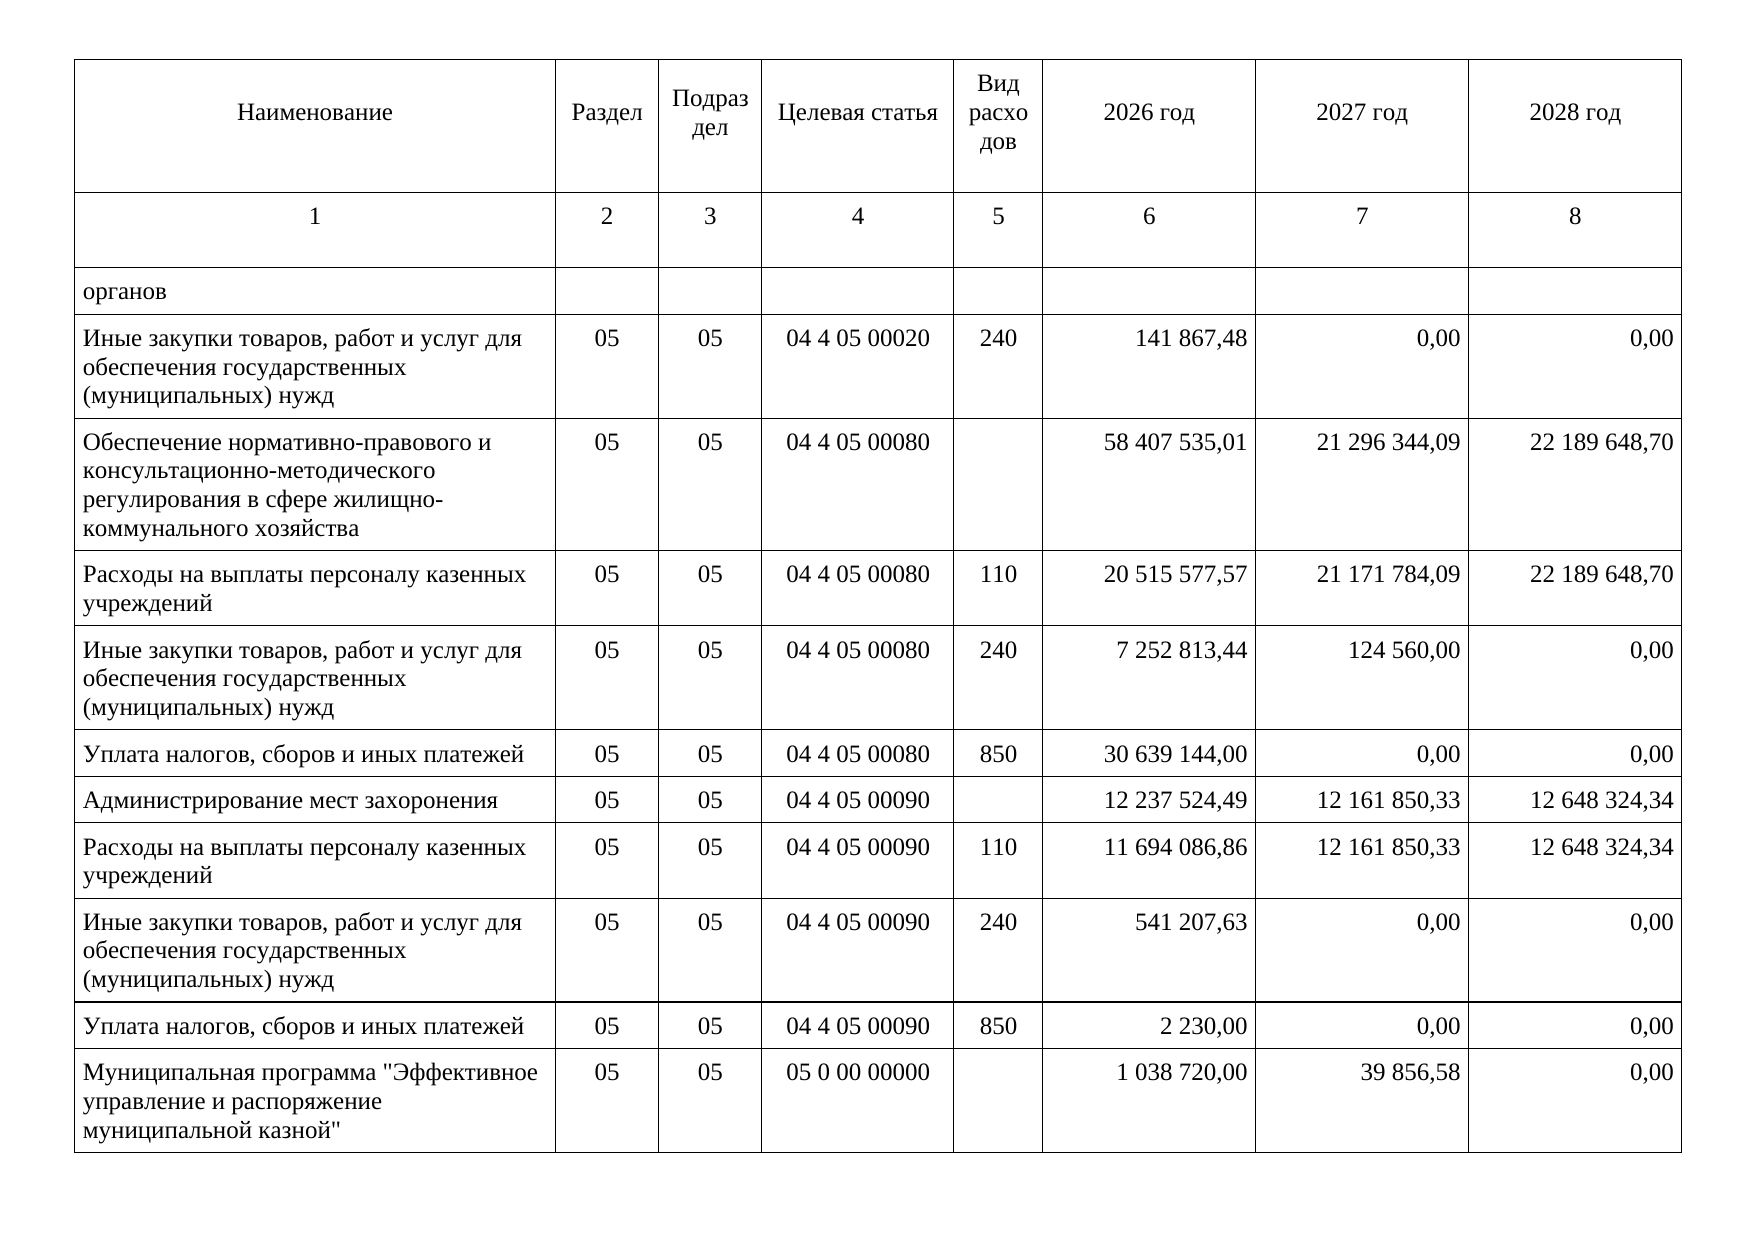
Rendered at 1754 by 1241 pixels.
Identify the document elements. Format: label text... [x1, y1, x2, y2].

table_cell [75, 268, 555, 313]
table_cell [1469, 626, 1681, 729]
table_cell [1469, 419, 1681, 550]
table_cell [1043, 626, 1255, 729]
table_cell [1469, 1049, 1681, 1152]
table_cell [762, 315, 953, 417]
table_header 2028 год [1469, 60, 1681, 192]
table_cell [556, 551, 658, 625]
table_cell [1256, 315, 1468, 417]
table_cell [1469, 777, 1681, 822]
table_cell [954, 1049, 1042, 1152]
table_cell 3 [659, 193, 761, 267]
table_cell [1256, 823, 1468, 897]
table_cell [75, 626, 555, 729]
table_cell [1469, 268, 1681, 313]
table_header 2026 год [1043, 60, 1255, 192]
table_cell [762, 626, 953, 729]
table_cell 8 [1469, 193, 1681, 267]
table_header Наименование [75, 60, 555, 192]
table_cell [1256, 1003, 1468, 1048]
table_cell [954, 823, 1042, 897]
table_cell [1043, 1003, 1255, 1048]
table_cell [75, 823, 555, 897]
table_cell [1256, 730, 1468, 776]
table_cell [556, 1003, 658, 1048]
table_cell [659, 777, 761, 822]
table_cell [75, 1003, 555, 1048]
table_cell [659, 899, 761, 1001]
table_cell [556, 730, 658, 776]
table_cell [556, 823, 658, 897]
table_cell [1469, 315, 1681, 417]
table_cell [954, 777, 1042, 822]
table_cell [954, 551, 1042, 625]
table_cell 6 [1043, 193, 1255, 267]
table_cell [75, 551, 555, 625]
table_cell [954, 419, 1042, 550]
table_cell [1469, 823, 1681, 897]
table_header 2027 год [1256, 60, 1468, 192]
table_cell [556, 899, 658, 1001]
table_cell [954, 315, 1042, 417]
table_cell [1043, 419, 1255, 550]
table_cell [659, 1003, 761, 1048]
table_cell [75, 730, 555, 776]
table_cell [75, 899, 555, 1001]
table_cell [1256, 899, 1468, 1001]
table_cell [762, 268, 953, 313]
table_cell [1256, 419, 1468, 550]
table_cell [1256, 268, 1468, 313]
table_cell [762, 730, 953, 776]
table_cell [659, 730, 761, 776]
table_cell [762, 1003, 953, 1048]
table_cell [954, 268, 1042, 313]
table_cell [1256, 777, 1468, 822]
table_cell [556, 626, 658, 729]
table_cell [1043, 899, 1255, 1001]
table_cell 2 [556, 193, 658, 267]
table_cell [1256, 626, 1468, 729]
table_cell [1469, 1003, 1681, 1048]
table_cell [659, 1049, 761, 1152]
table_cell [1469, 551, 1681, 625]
table_header Целевая статья [762, 60, 953, 192]
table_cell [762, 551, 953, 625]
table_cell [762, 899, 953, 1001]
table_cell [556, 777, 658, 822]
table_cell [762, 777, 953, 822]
table_cell 4 [762, 193, 953, 267]
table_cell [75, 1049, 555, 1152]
table_cell 5 [954, 193, 1042, 267]
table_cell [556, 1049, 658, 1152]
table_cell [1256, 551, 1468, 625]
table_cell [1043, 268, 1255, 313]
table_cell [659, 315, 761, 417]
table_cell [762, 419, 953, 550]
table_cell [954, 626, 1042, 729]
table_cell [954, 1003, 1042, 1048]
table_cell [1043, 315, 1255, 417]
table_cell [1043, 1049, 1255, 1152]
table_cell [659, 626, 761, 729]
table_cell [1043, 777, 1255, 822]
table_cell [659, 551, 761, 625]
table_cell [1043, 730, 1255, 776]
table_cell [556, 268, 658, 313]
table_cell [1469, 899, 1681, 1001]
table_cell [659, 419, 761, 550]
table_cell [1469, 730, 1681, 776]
table_header Вид расходов [954, 60, 1042, 192]
table_header Подраздел [659, 60, 761, 192]
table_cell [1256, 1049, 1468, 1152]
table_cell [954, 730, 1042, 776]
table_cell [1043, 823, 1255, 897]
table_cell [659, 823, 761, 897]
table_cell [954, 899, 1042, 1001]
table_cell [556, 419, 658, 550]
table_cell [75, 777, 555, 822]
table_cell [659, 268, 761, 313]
table_header Раздел [556, 60, 658, 192]
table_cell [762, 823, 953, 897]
table_cell 1 [75, 193, 555, 267]
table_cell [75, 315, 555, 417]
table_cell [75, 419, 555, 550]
table_cell 7 [1256, 193, 1468, 267]
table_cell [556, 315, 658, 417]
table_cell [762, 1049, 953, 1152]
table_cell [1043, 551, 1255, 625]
